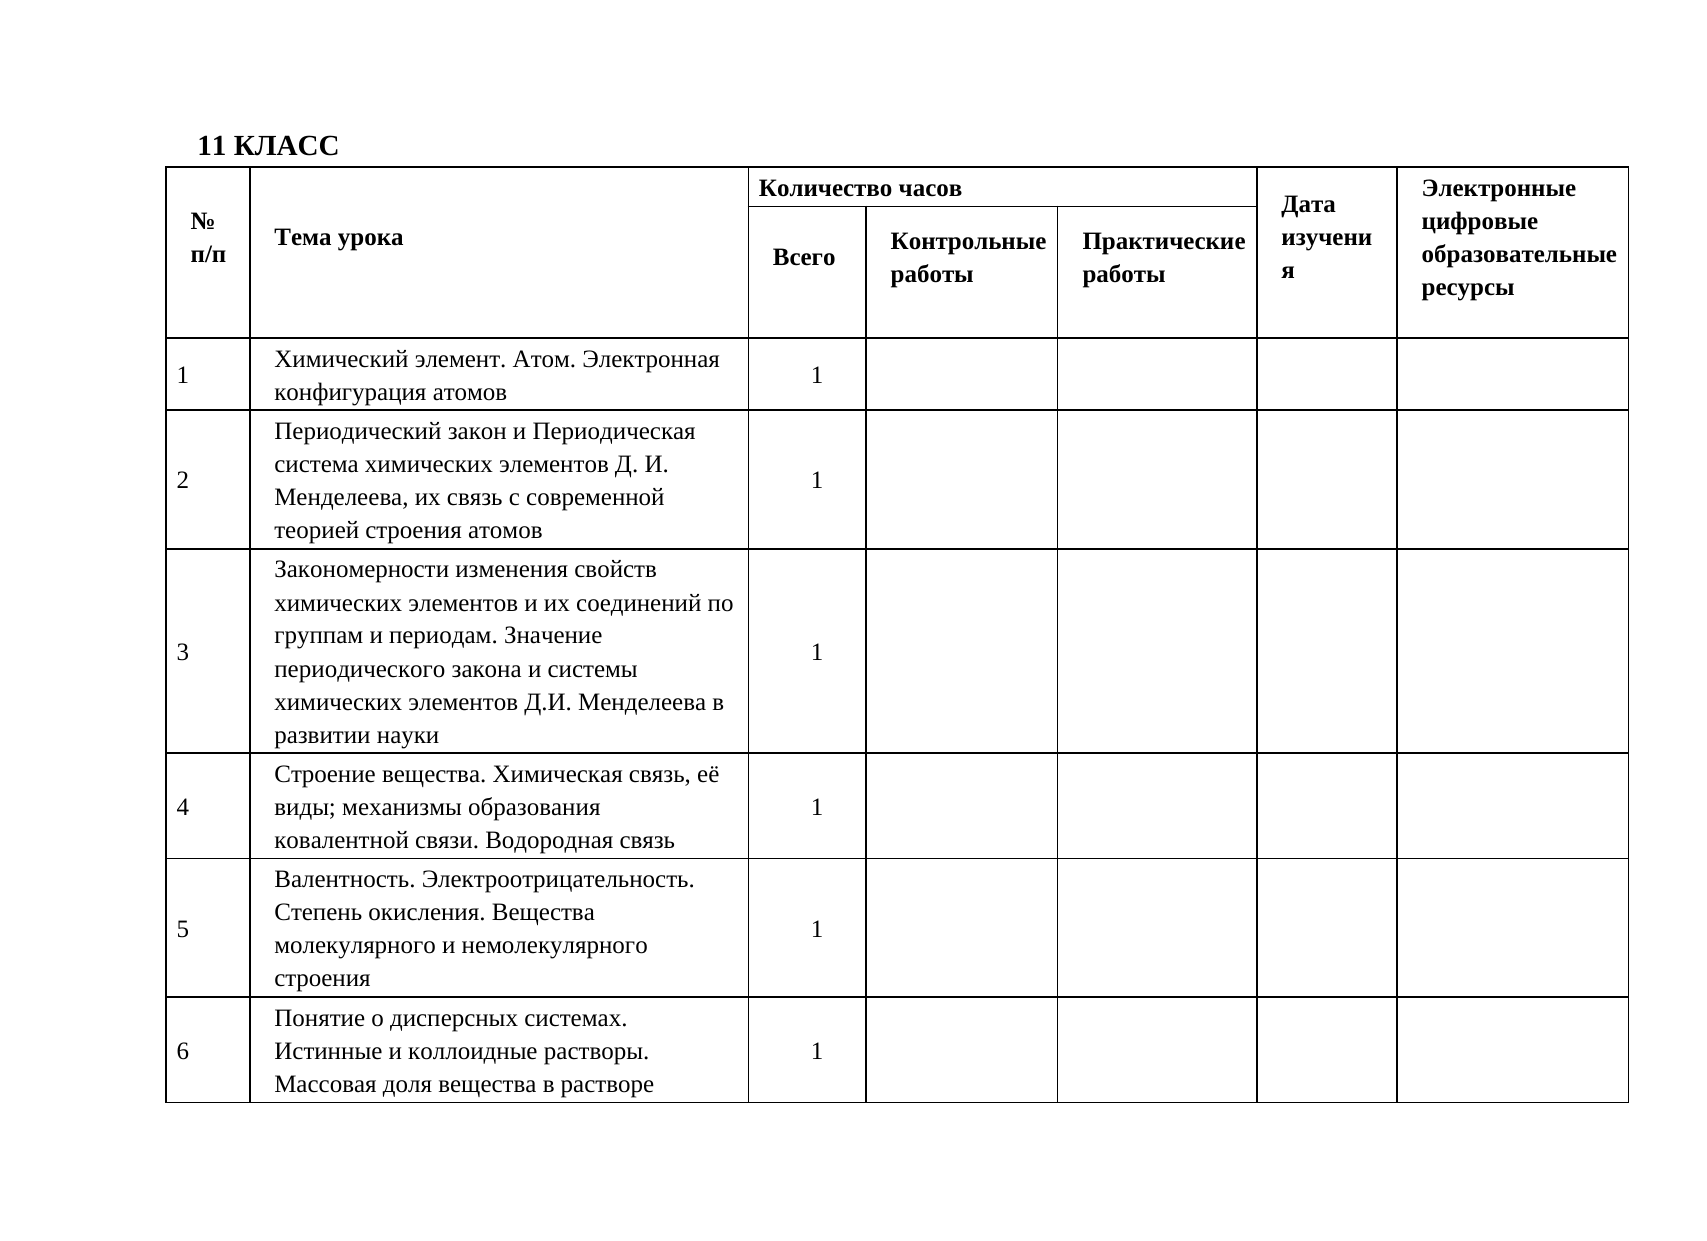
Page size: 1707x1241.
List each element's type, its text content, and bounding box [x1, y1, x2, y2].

table_cell [1258, 998, 1396, 1102]
table_cell [1258, 550, 1396, 752]
table_cell [1398, 411, 1628, 548]
table_cell Химический элемент. Атом. Электронная конфигурация атомов [251, 339, 748, 409]
table_cell 1 [749, 859, 865, 996]
table_cell [1058, 411, 1256, 548]
table_cell [1058, 754, 1256, 858]
table_cell [867, 998, 1057, 1102]
table_cell 4 [167, 754, 249, 858]
table_cell [1398, 754, 1628, 858]
table_cell Строение вещества. Химическая связь, её виды; механизмы образования ковалентной связи. Водородная связь [251, 754, 748, 858]
table_cell [1398, 998, 1628, 1102]
table_cell [1058, 998, 1256, 1102]
table_header № п/п [167, 168, 249, 337]
table_cell Периодический закон и Периодическая система химических элементов Д. И. Менделеева, их связь с современной теорией строения атомов [251, 411, 748, 548]
table_cell Закономерности изменения свойств химических элементов и их соединений по группам и периодам. Значение периодического закона и системы химических элементов Д.И. Менделеева в развитии науки [251, 550, 748, 752]
table_cell [867, 550, 1057, 752]
table_cell Всего [749, 207, 865, 337]
table_cell [1258, 859, 1396, 996]
table_cell 1 [749, 998, 865, 1102]
table_cell 1 [749, 754, 865, 858]
table_cell Контрольные работы [867, 207, 1057, 337]
table_cell [867, 859, 1057, 996]
table_cell 5 [167, 859, 249, 996]
table_cell [1398, 339, 1628, 409]
table_header Количество часов [749, 168, 1256, 206]
table_cell Понятие о дисперсных системах. Истинные и коллоидные растворы. Массовая доля вещества в растворе [251, 998, 748, 1102]
table_cell [867, 754, 1057, 858]
table_cell 1 [749, 339, 865, 409]
table_cell 1 [749, 411, 865, 548]
table_header Дата изучения [1258, 168, 1396, 337]
table_cell Валентность. Электроотрицательность. Степень окисления. Вещества молекулярного и немолекулярного строения [251, 859, 748, 996]
table_cell [1058, 550, 1256, 752]
table_cell [1258, 411, 1396, 548]
table_header Электронные цифровые образовательные ресурсы [1398, 168, 1628, 337]
table_cell Практические работы [1058, 207, 1256, 337]
table_cell 6 [167, 998, 249, 1102]
text 11 КЛАСС [190, 128, 1618, 161]
table_cell [1058, 339, 1256, 409]
table_cell [1058, 859, 1256, 996]
table_cell [867, 411, 1057, 548]
table_cell 2 [167, 411, 249, 548]
table_cell [1258, 754, 1396, 858]
table_cell 3 [167, 550, 249, 752]
table_cell 1 [167, 339, 249, 409]
table_cell 1 [749, 550, 865, 752]
table_header Тема урока [251, 168, 748, 337]
table_cell [867, 339, 1057, 409]
table_cell [1258, 339, 1396, 409]
table_cell [1398, 859, 1628, 996]
table_cell [1398, 550, 1628, 752]
